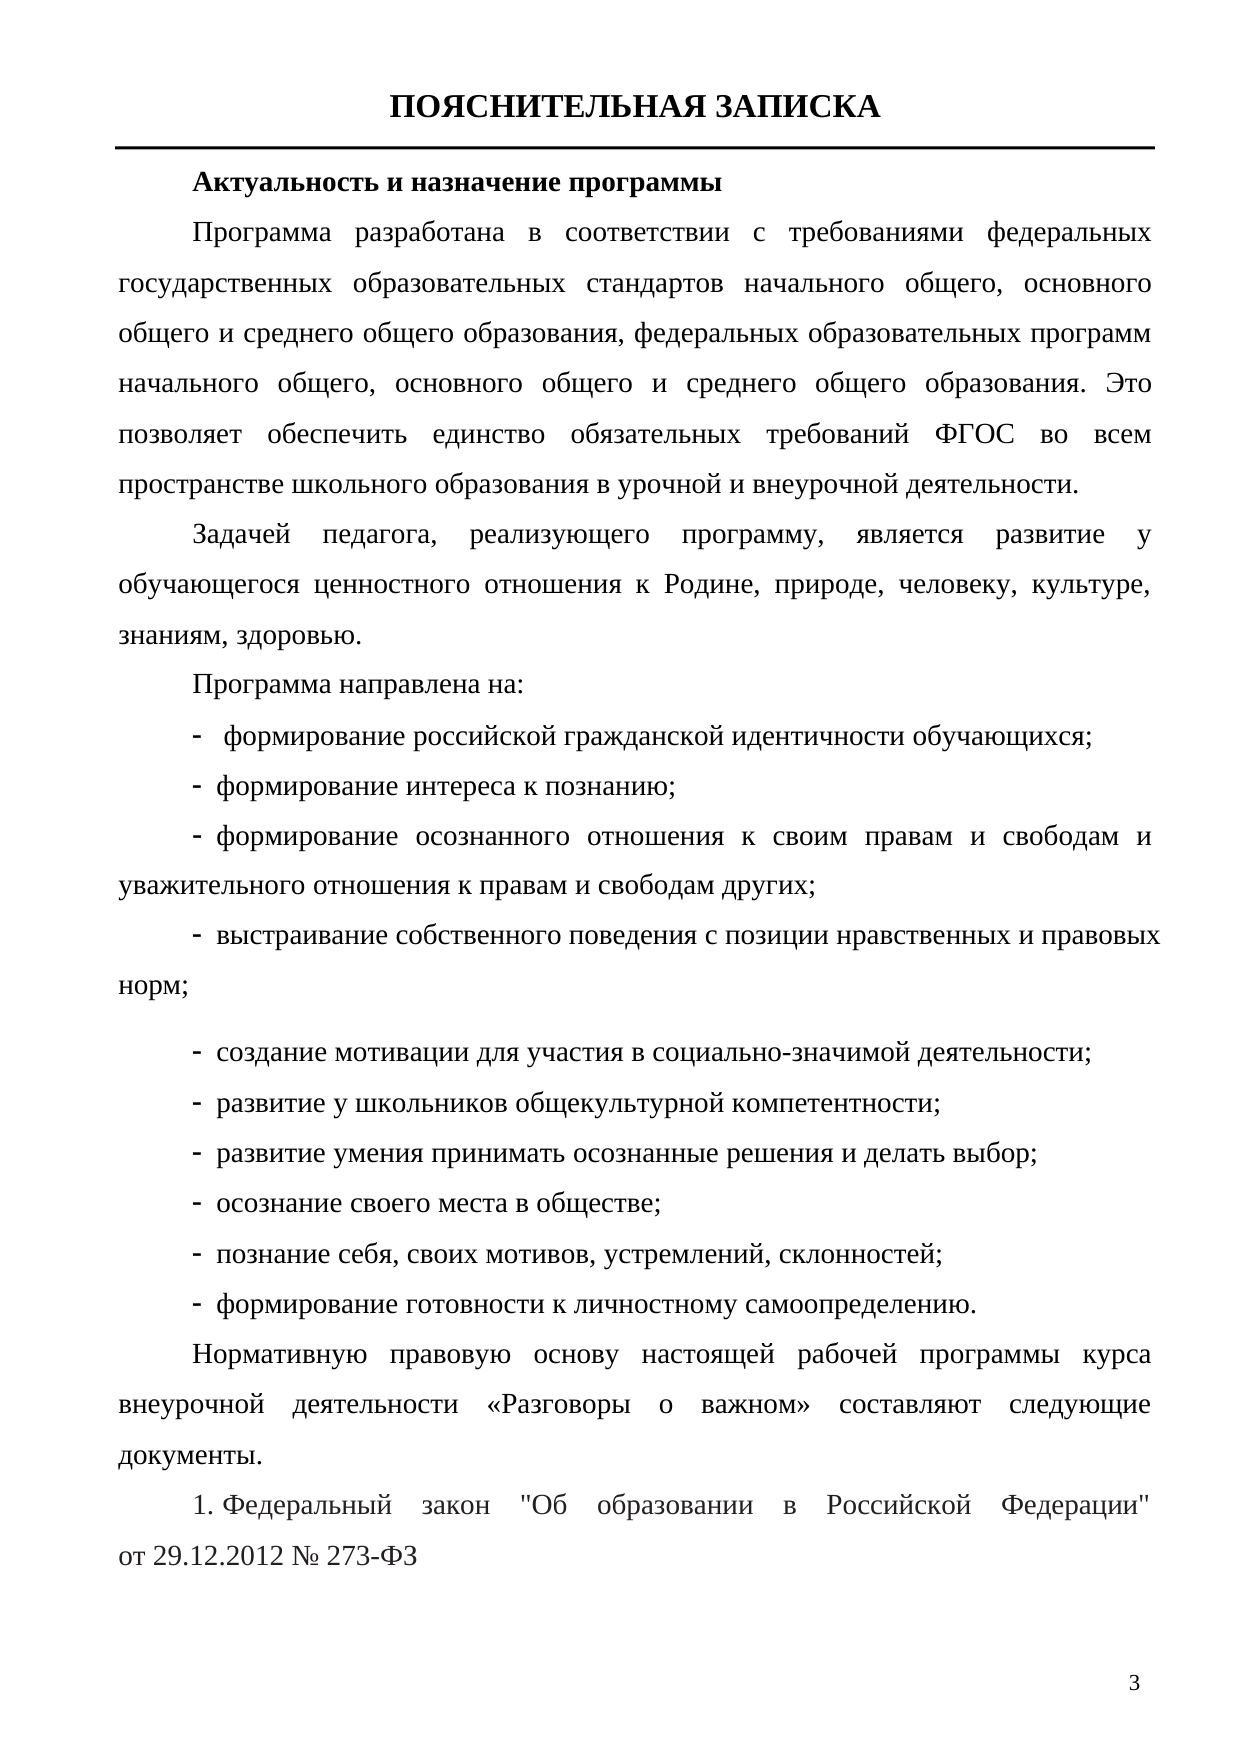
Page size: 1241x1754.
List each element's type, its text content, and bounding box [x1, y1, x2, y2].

list развитие умения принимать осознанные решения и делать выбор; [192, 1135, 1167, 1169]
list формирование осознанного отношения к своим правам и свободам и уважительного отношения к правам и свободам других; [118, 818, 1152, 901]
text внеурочной деятельности «Разговоры о важном» составляют следующие документы. [118, 1387, 1152, 1470]
text Программа разработана в соответствии с требованиями федеральных государственных образовательных стандартов начального общего, основного общего и среднего общего образования, федеральных образовательных программ начального общего, основного общего и среднего общего образования. Это позволяет обеспечить единство обязательных требований ФГОС во всем пространстве школьного образования в урочной и внеурочной деятельности. [118, 214, 1152, 499]
list формирование российской гражданской идентичности обучающихся; [192, 718, 1167, 751]
list формирование интереса к познанию; [192, 768, 1167, 802]
subtitle Актуальность и назначение программы [192, 164, 1167, 198]
list выстраивание собственного поведения с позиции нравственных и правовых [192, 917, 1167, 951]
list Федеральный закон "Об образовании в Российской Федерации" от 29.12.2012 № 273-ФЗ [118, 1487, 1151, 1571]
list создание мотивации для участия в социально-значимой деятельности; [192, 1034, 1167, 1068]
subtitle ПОЯСНИТЕЛЬНАЯ ЗАПИСКА [247, 87, 1023, 125]
text Задачей педагога, реализующего программу, является развитие у обучающегося ценностного отношения к Родине, природе, человеку, культуре, знаниям, здоровью. [118, 516, 1152, 651]
list осознание своего места в обществе; [192, 1185, 1167, 1219]
list формирование готовности к личностному самоопределению. [192, 1286, 1167, 1320]
text Программа направлена на: [192, 667, 1167, 701]
text норм; [118, 967, 189, 1001]
list развитие у школьников общекультурной компетентности; [192, 1085, 1167, 1118]
list познание себя, своих мотивов, устремлений, склонностей; [192, 1236, 1167, 1269]
text Нормативную правовую основу настоящей рабочей программы курса [192, 1336, 1167, 1370]
